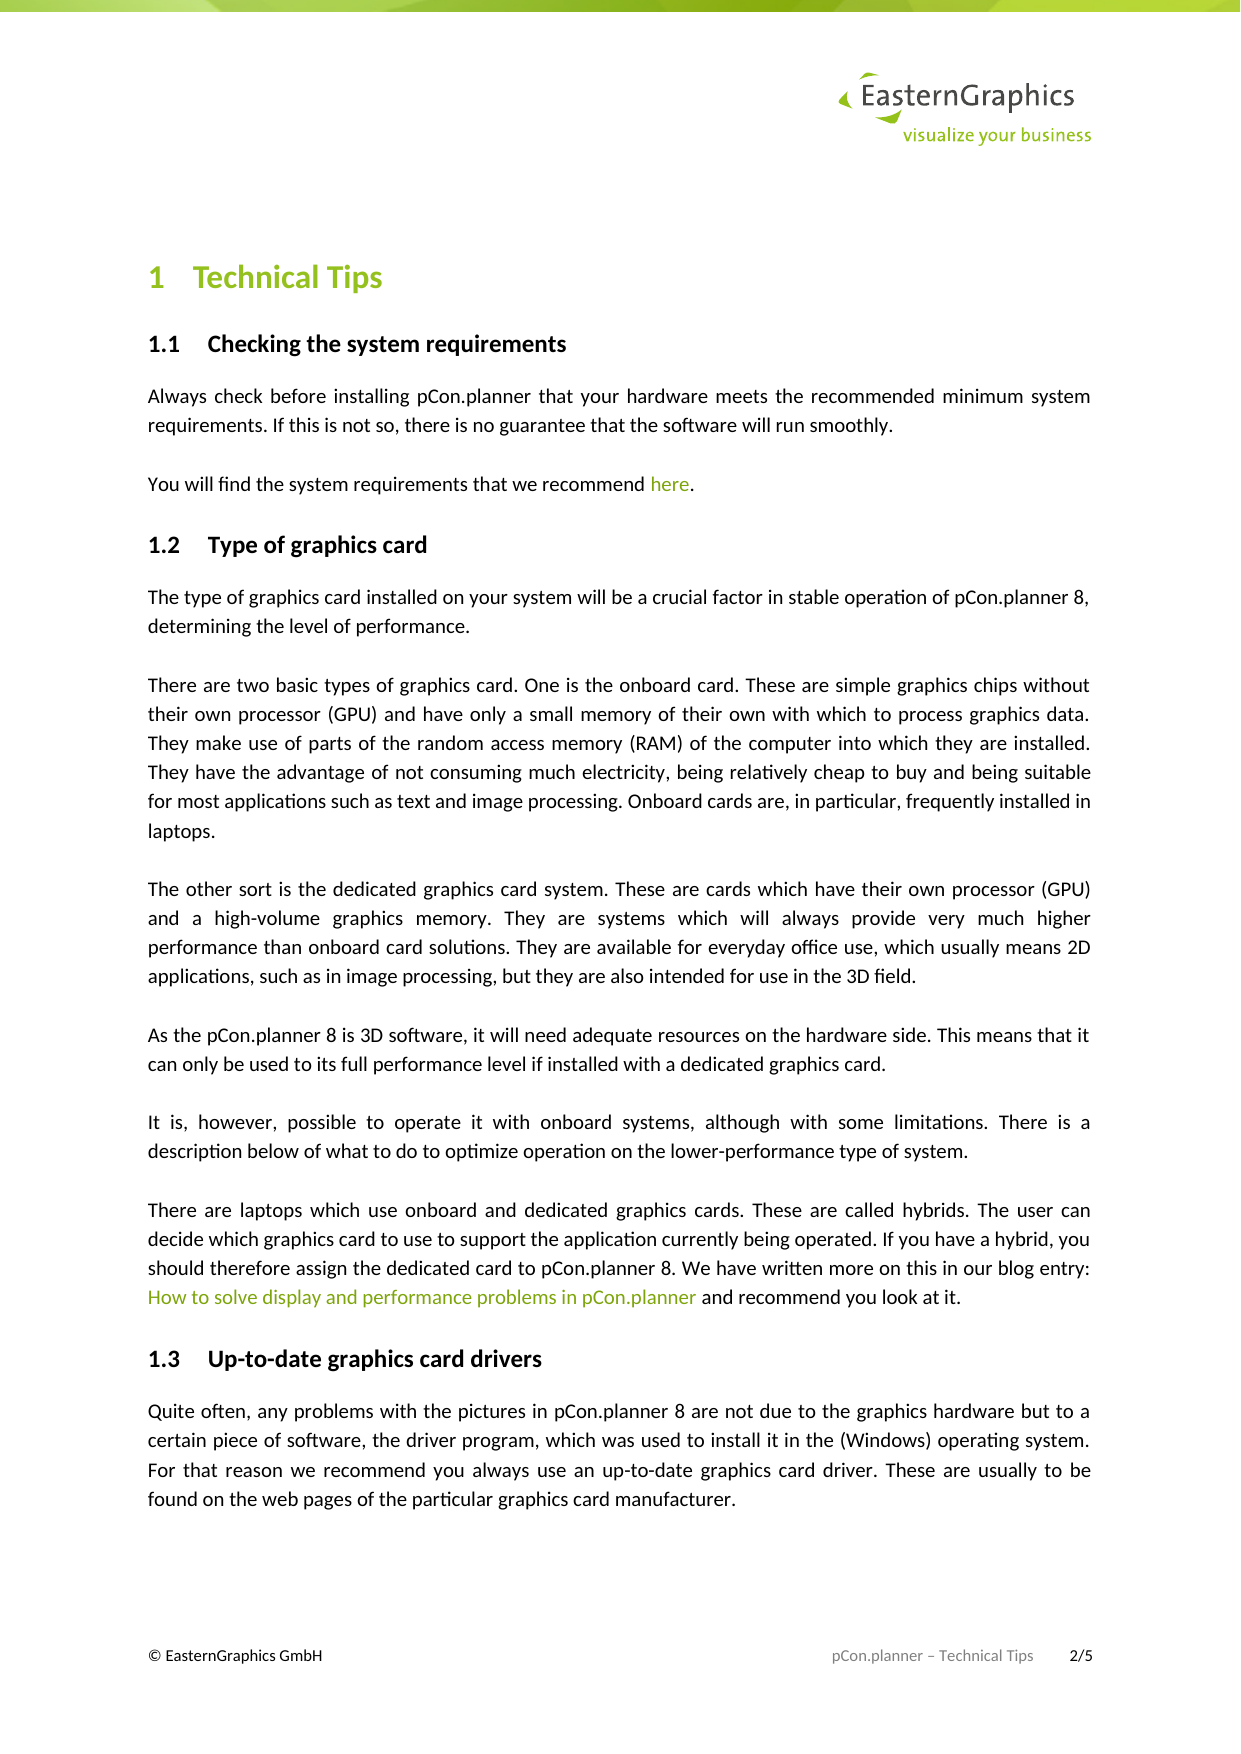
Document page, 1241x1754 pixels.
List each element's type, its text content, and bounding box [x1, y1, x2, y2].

text It is, however, possible to operate it with onboard systems, although with some limitations. There is a description below of what to do to optimize operation on the lower-performance type of system. [148, 1109, 1092, 1164]
text Always check before installing pCon.planner that your hardware meets the recommended minimum system requirements. If this is not so, there is no guarantee that the software will run smoothly. [148, 383, 1092, 438]
subtitle Technical Tips [148, 256, 1092, 297]
subtitle Type of graphics card [148, 529, 1092, 559]
text You will find the system requirements that we recommend here. [148, 471, 1092, 496]
text As the pCon.planner 8 is 3D software, it will need adequate resources on the hardware side. This means that it can only be used to its full performance level if installed with a dedicated graphics card. [148, 1022, 1092, 1077]
text There are two basic types of graphics card. One is the onboard card. These are simple graphics chips without their own processor (GPU) and have only a small memory of their own with which to process graphics data. They make use of parts of the random access memory (RAM) of the computer into which they are installed. They have the advantage of not consuming much electricity, being relatively cheap to buy and being suitable for most applications such as text and image processing. Onboard cards are, in particular, frequently installed in laptops. [148, 672, 1092, 843]
text Quite often, any problems with the pictures in pCon.planner 8 are not due to the graphics hardware but to a certain piece of software, the driver program, which was used to install it in the (Windows) operating system. For that reason we recommend you always use an up-to-date graphics card driver. These are usually to be found on the web pages of the particular graphics card manufacturer. [148, 1398, 1092, 1511]
text The other sort is the dedicated graphics card system. These are cards which have their own processor (GPU) and a high-volume graphics memory. They are systems which will always provide very much higher performance than onboard card solutions. They are available for everyday office use, which usually means 2D applications, such as in image processing, but they are also intended for use in the 3D field. [148, 876, 1092, 989]
subtitle Up-to-date graphics card drivers [148, 1343, 1092, 1373]
text There are laptops which use onboard and dedicated graphics cards. These are called hybrids. The user can decide which graphics card to use to support the application currently being operated. If you have a hybrid, you should therefore assign the dedicated card to pCon.planner 8. We have written more on this in our blog entry: How to solve display and performance problems in pCon.planner and recommend you look at it. [148, 1197, 1092, 1310]
subtitle Checking the system requirements [148, 328, 1092, 358]
text The type of graphics card installed on your system will be a crucial factor in stable operation of pCon.planner 8, determining the level of performance. [148, 584, 1092, 639]
picture [0, 0, 1241, 12]
